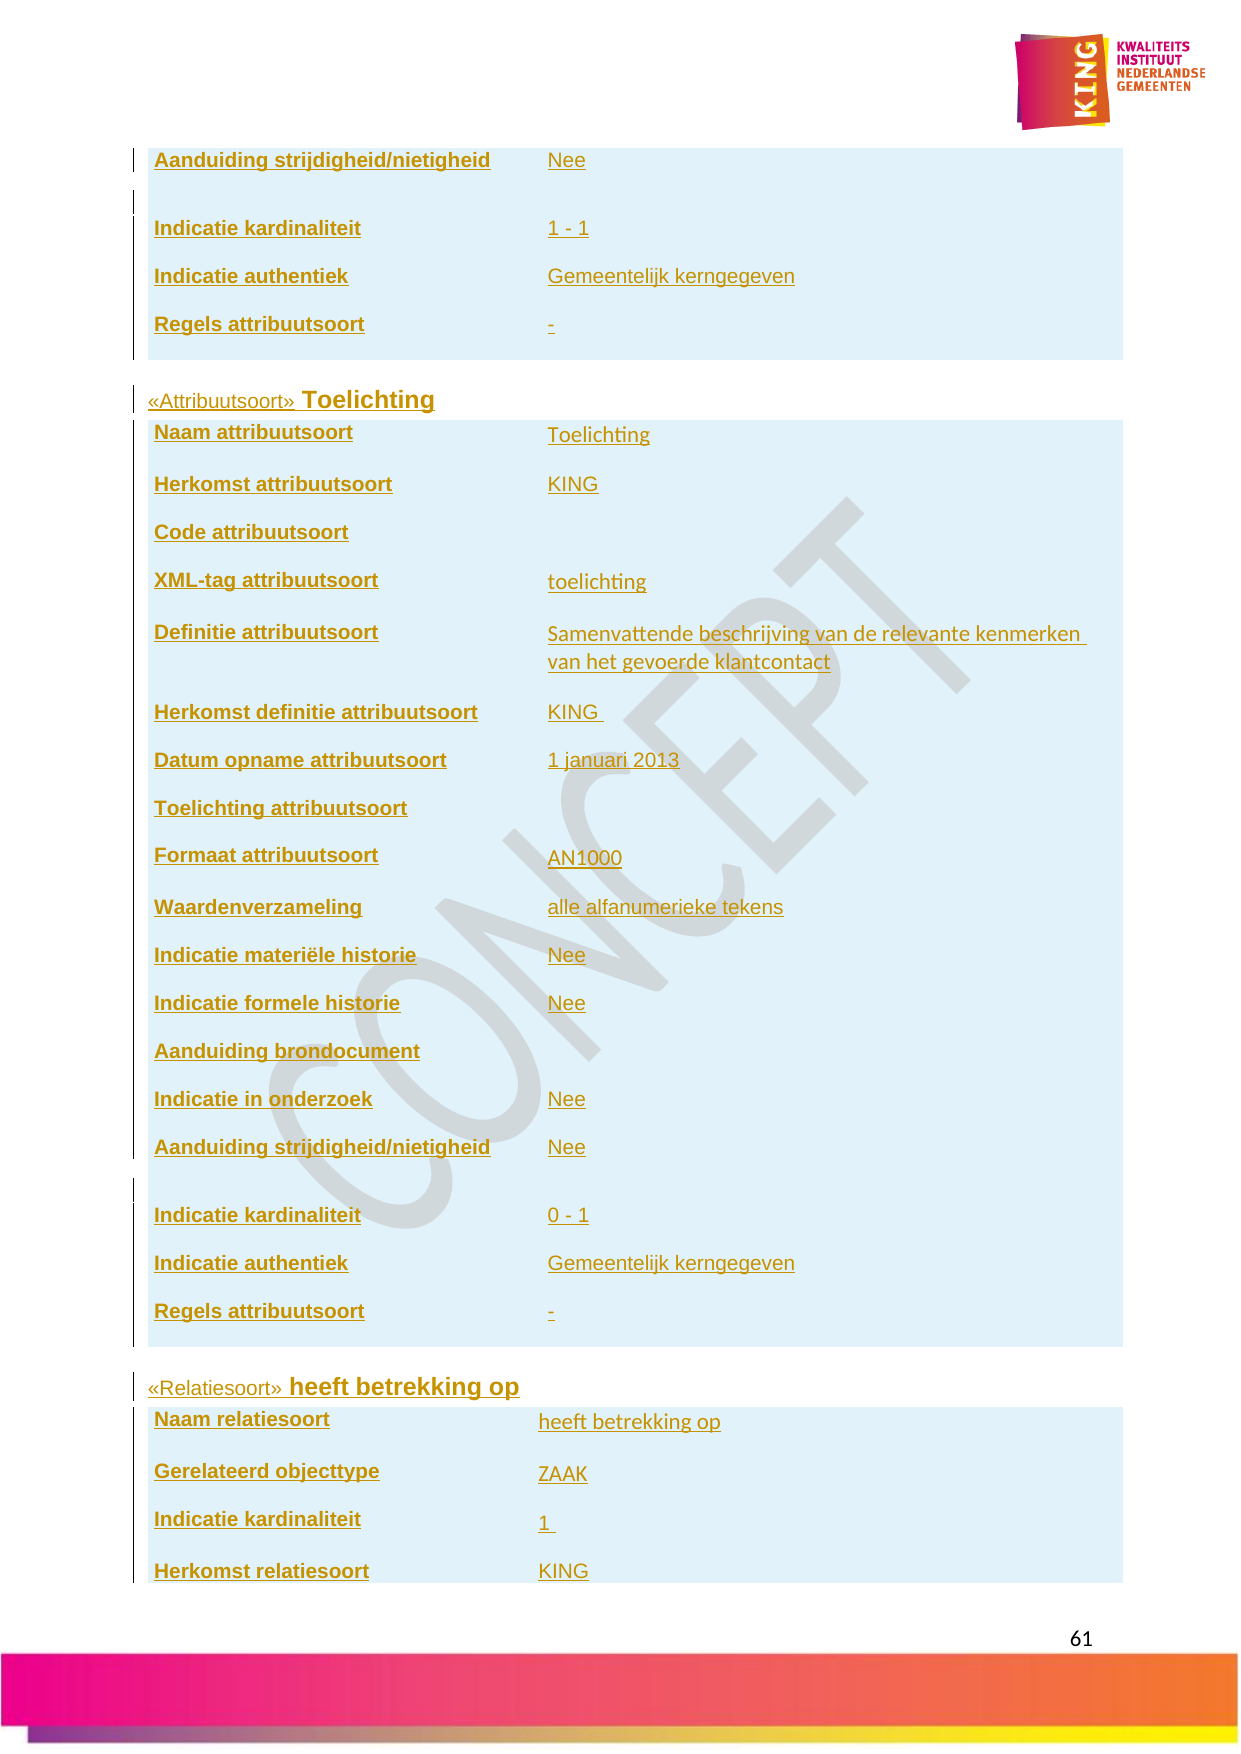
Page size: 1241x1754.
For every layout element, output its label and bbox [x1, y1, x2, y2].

picture [0, 1650, 1239, 1750]
picture [1014, 33, 1206, 131]
